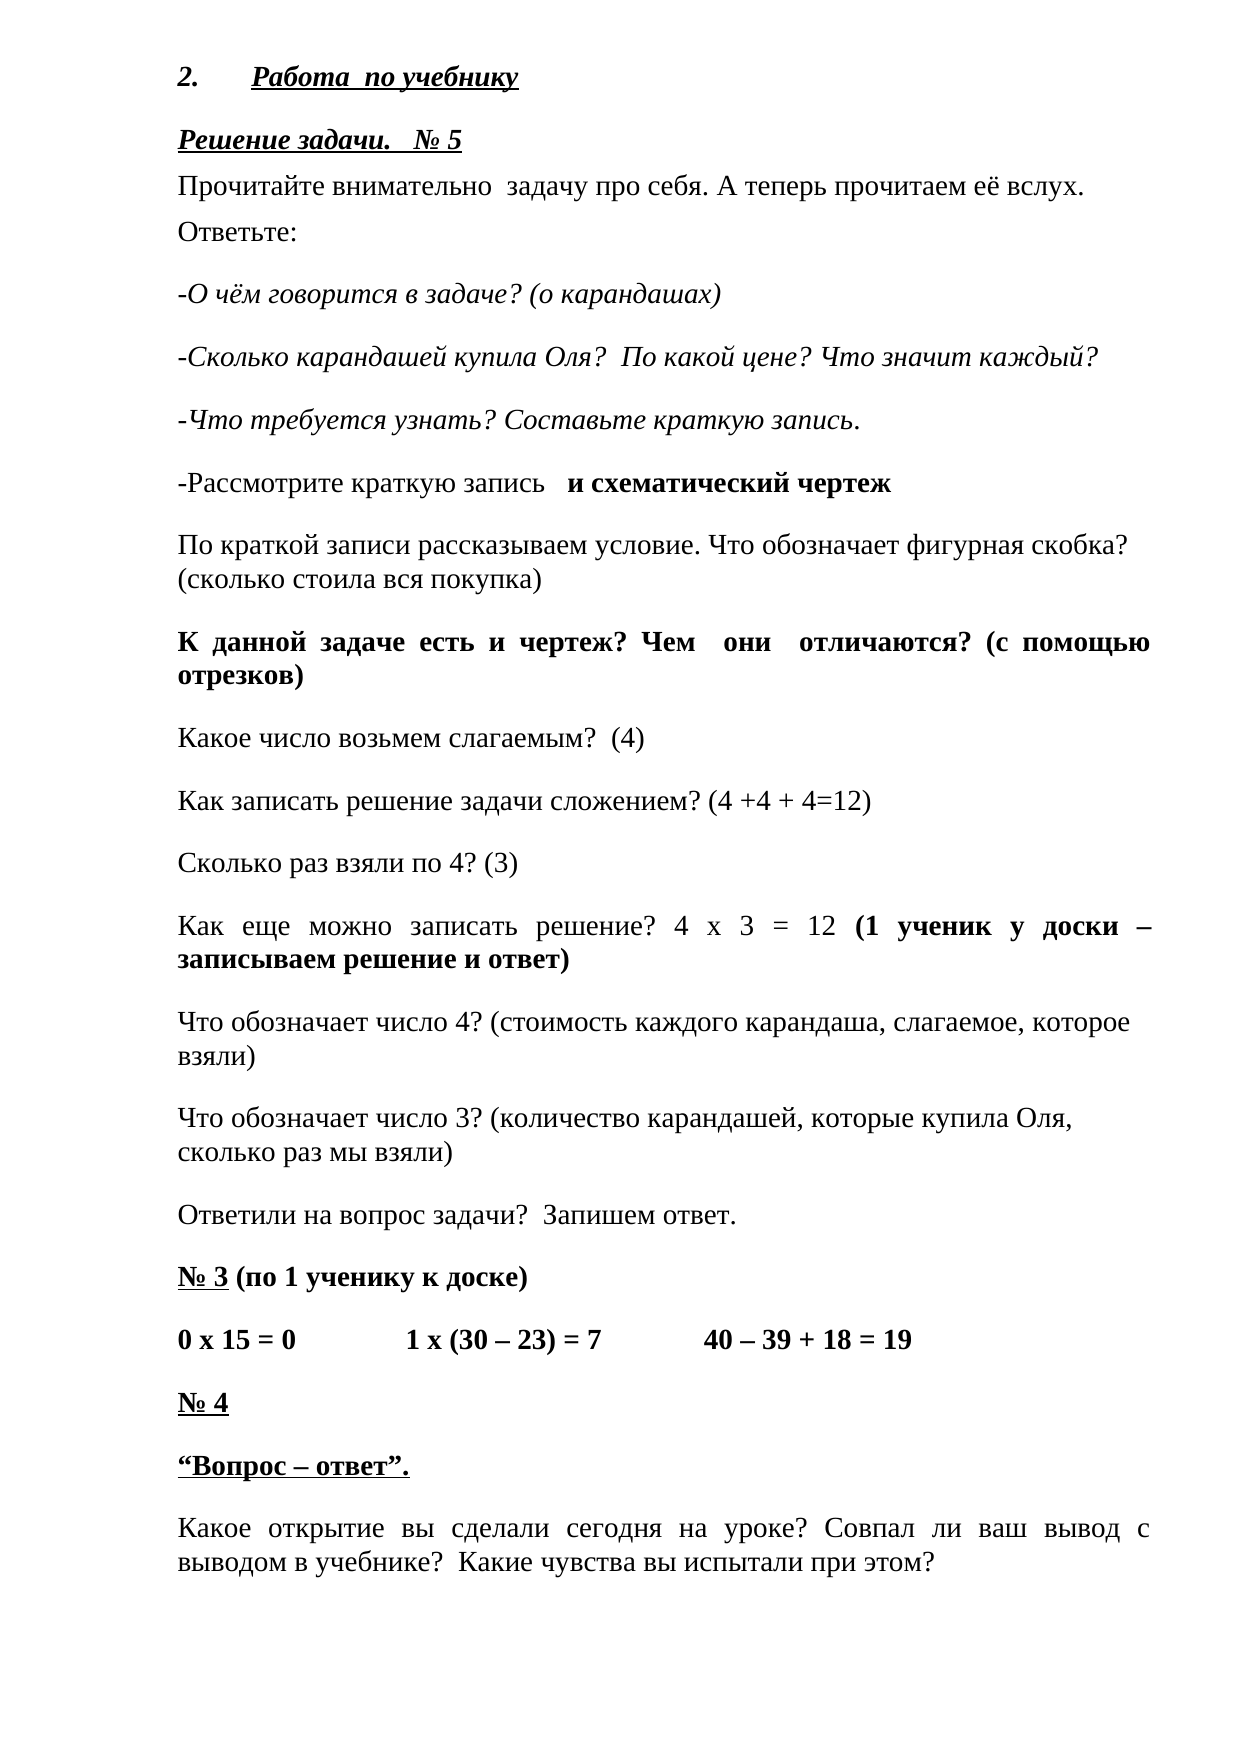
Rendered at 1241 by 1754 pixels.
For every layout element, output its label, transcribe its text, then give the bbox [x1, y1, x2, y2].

text 0 х 15 = 0 1 х (30 – 23) = 7 40 – 39 + 18 = 19 [177, 1322, 1152, 1356]
text По краткой записи рассказываем условие. Что обозначает фигурная скобка? (сколько стоила вся покупка) [177, 527, 1152, 594]
text К данной задаче есть и чертеж? Чем они отличаются? (с помощью отрезков) [177, 624, 1152, 691]
text -Рассмотрите краткую запись и схематический чертеж [177, 465, 1152, 498]
text “Вопрос – ответ”. [177, 1448, 1152, 1481]
text Какое число возьмем слагаемым? (4) [177, 720, 1152, 753]
text Ответили на вопрос задачи? Запишем ответ. [177, 1197, 1152, 1230]
text Как еще можно записать решение? 4 х 3 = 12 (1 ученик у доски – записываем решение и ответ) [177, 908, 1152, 975]
text Ответьте: [177, 214, 1152, 247]
list Работа по учебнику [177, 59, 1152, 93]
text Решение задачи. № 5 [177, 122, 1152, 155]
text Что обозначает число 4? (стоимость каждого карандаша, слагаемое, которое взяли) [177, 1004, 1152, 1071]
text Прочитайте внимательно задачу про себя. А теперь прочитаем её вслух. [177, 168, 1152, 201]
text -Сколько карандашей купила Оля? По какой цене? Что значит каждый? [177, 339, 1152, 373]
text -Что требуется узнать? Составьте краткую запись. [177, 402, 1152, 436]
text Какое открытие вы сделали сегодня на уроке? Совпал ли ваш вывод с выводом в учебнике? Какие чувства вы испытали при этом? [177, 1510, 1152, 1577]
text Как записать решение задачи сложением? (4 +4 + 4=12) [177, 783, 1152, 816]
text -О чём говорится в задаче? (о карандашах) [177, 277, 1152, 310]
text Сколько раз взяли по 4? (3) [177, 845, 1152, 879]
text № 4 [177, 1385, 1152, 1418]
text № 3 (по 1 ученику к доске) [177, 1259, 1152, 1293]
text Что обозначает число 3? (количество карандашей, которые купила Оля, сколько раз мы взяли) [177, 1101, 1152, 1168]
